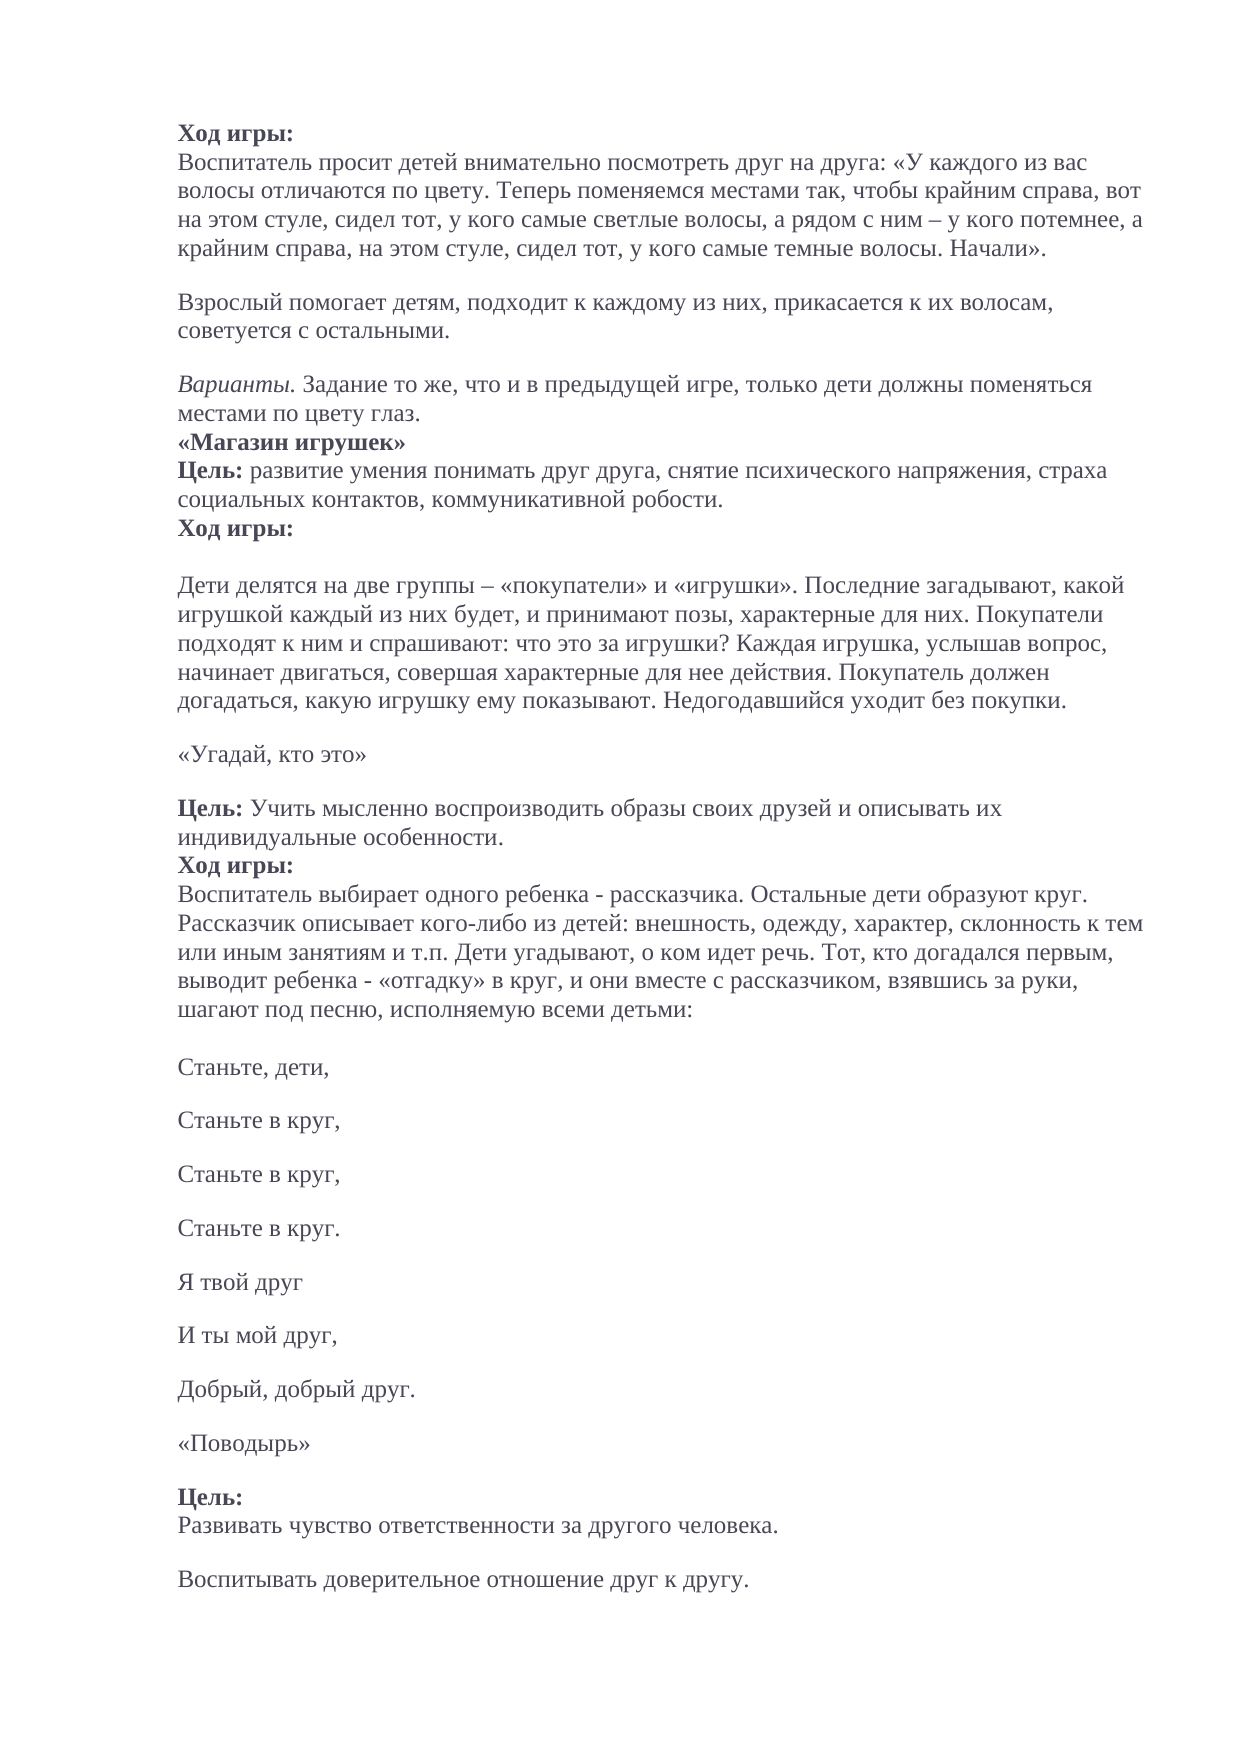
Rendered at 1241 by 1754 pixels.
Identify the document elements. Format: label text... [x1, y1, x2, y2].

text Цель: [177, 1482, 1152, 1511]
text Варианты. Задание то же, что и в предыдущей игре, только дети должны поменяться местами по цвету глаз. [177, 369, 1152, 427]
text Воспитатель выбирает одного ребенка - рассказчика. Остальные дети образуют круг. Рассказчик описывает кого-либо из детей: внешность, одежду, характер, склонность к тем или иным занятиям и т.п. Дети угадывают, о ком идет речь. Тот, кто догадался первым, выводит ребенка - «отгадку» в круг, и они вместе с рассказчиком, взявшись за руки, шагают под песню, исполняемую всеми детьми: [177, 879, 1152, 1052]
text Станьте в круг, [177, 1159, 1152, 1188]
text Станьте в круг. [177, 1213, 1152, 1242]
text И ты мой друг, [177, 1321, 1152, 1349]
text Цель: Учить мысленно воспроизводить образы своих друзей и описывать их индивидуальные особенности. [177, 793, 1152, 851]
text Станьте, дети, [177, 1052, 1152, 1081]
text Ход игры: [177, 118, 1152, 147]
text Воспитывать доверительное отношение друг к другу. [177, 1564, 1152, 1593]
text Развивать чувство ответственности за другого человека. [177, 1511, 1152, 1539]
text Я твой друг [177, 1267, 1152, 1296]
text Станьте в круг, [177, 1106, 1152, 1134]
text Добрый, добрый друг. [177, 1374, 1152, 1403]
text Дети делятся на две группы – «покупатели» и «игрушки». Последние загадывают, какой игрушкой каждый из них будет, и принимают позы, характерные для них. Покупатели подходят к ним и спрашивают: что это за игрушки? Каждая игрушка, услышав вопрос, начинает двигаться, совершая характерные для нее действия. Покупатель должен догадаться, какую игрушку ему показывают. Недогодавшийся уходит без покупки. [177, 571, 1152, 714]
text «Магазин игрушек» [177, 427, 1152, 456]
text «Поводырь» [177, 1428, 1152, 1457]
text Ход игры: [177, 851, 1152, 879]
text Воспитатель просит детей внимательно посмотреть друг на друга: «У каждого из вас волосы отличаются по цвету. Теперь поменяемся местами так, чтобы крайним справа, вот на этом стуле, сидел тот, у кого самые светлые волосы, а рядом с ним – у кого потемнее, а крайним справа, на этом стуле, сидел тот, у кого самые темные волосы. Начали». [177, 147, 1152, 262]
text Взрослый помогает детям, подходит к каждому из них, прикасается к их волосам, советуется с остальными. [177, 287, 1152, 344]
text Ход игры: [177, 513, 1152, 571]
text «Угадай, кто это» [177, 739, 1152, 768]
text Цель: развитие умения понимать друг друга, снятие психического напряжения, страха социальных контактов, коммуникативной робости. [177, 456, 1152, 513]
